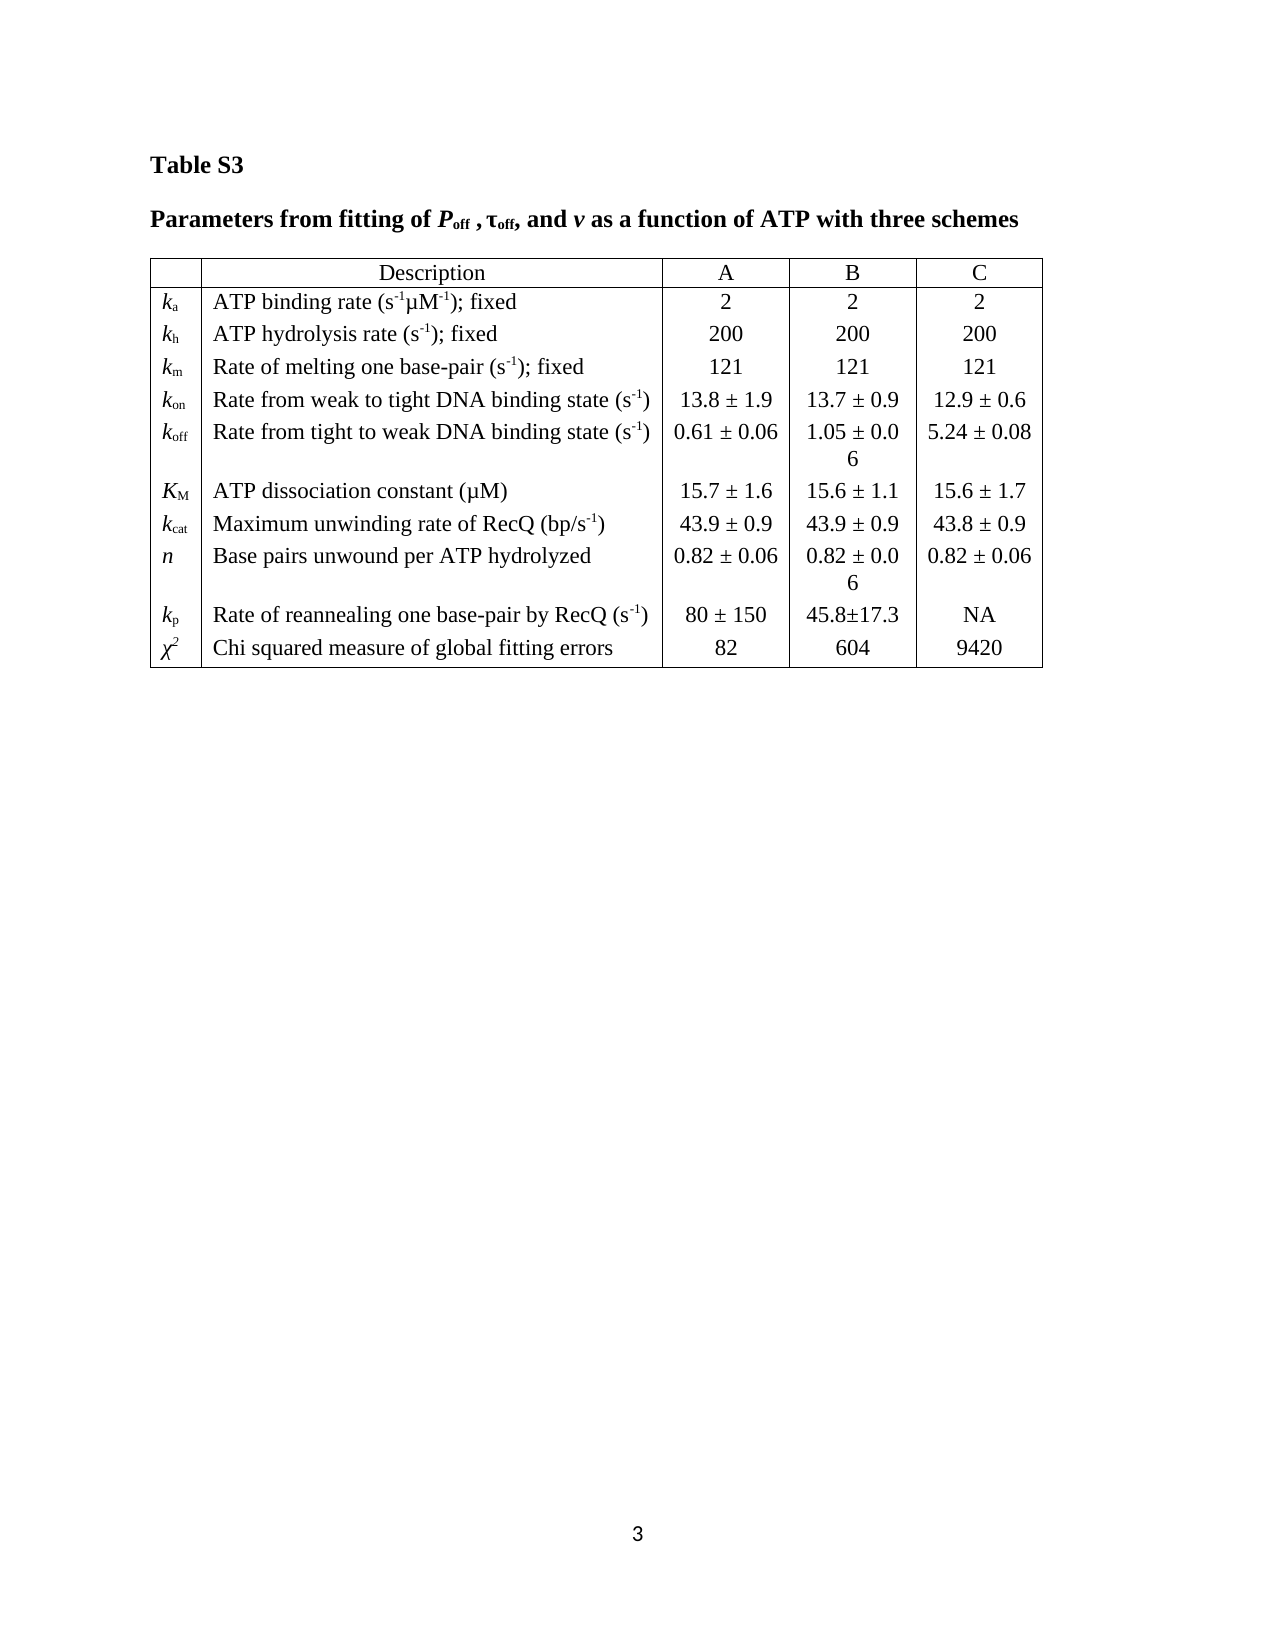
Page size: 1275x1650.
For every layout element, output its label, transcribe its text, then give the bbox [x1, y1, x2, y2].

table_cell 1.05 ± 0.06 [790, 418, 916, 477]
table_cell 43.9 ± 0.9 [790, 510, 916, 542]
table_cell 82 [663, 634, 789, 667]
table_cell 0.61 ± 0.06 [663, 418, 789, 477]
table_cell 15.7 ± 1.6 [663, 477, 789, 510]
table_cell 200 [790, 320, 916, 353]
table_cell 2 [917, 288, 1042, 320]
table_cell 121 [917, 353, 1042, 386]
table_cell 121 [790, 353, 916, 386]
text Parameters from fitting of Poff , τoff, and v as a function of ATP with three schemes [150, 204, 1125, 233]
table_cell ka [151, 288, 201, 320]
table_cell Maximum unwinding rate of RecQ (bp/s-1) [202, 510, 662, 542]
table_header A [663, 259, 789, 287]
table_cell kon [151, 386, 201, 418]
table_cell 43.8 ± 0.9 [917, 510, 1042, 542]
table_cell Chi squared measure of global fitting errors [202, 634, 662, 667]
table_cell Base pairs unwound per ATP hydrolyzed [202, 543, 662, 601]
table_cell 200 [917, 320, 1042, 353]
table_cell 2 [790, 288, 916, 320]
text Table S3 [150, 150, 1125, 179]
table_cell 5.24 ± 0.08 [917, 418, 1042, 477]
table_cell 15.6 ± 1.7 [917, 477, 1042, 510]
table_header Description [202, 259, 662, 287]
table_cell KM [151, 477, 201, 510]
table_cell 13.8 ± 1.9 [663, 386, 789, 418]
table_cell 0.82 ± 0.06 [917, 543, 1042, 601]
table_cell ATP binding rate (s-1µM-1); fixed [202, 288, 662, 320]
table_header [151, 259, 201, 287]
table_cell 2 [663, 288, 789, 320]
table_cell kp [151, 601, 201, 634]
table_cell ATP dissociation constant (µM) [202, 477, 662, 510]
table_cell 9420 [917, 634, 1042, 667]
table_cell 121 [663, 353, 789, 386]
table_cell km [151, 353, 201, 386]
table_cell Rate of reannealing one base-pair by RecQ (s-1) [202, 601, 662, 634]
table_cell χ2 [151, 634, 201, 667]
table_cell ATP hydrolysis rate (s-1); fixed [202, 320, 662, 353]
table_cell 45.8±17.3 [790, 601, 916, 634]
table_cell 13.7 ± 0.9 [790, 386, 916, 418]
table_cell NA [917, 601, 1042, 634]
table_cell 604 [790, 634, 916, 667]
table_cell n [151, 543, 201, 601]
table_cell Rate from tight to weak DNA binding state (s-1) [202, 418, 662, 477]
table_cell koff [151, 418, 201, 477]
table_header C [917, 259, 1042, 287]
table_cell 12.9 ± 0.6 [917, 386, 1042, 418]
table_header B [790, 259, 916, 287]
table_cell Rate of melting one base-pair (s-1); fixed [202, 353, 662, 386]
table_cell kcat [151, 510, 201, 542]
table_cell 80 ± 150 [663, 601, 789, 634]
table_cell 15.6 ± 1.1 [790, 477, 916, 510]
table_cell 0.82 ± 0.06 [663, 543, 789, 601]
table_cell Rate from weak to tight DNA binding state (s-1) [202, 386, 662, 418]
table_cell kh [151, 320, 201, 353]
table_cell 43.9 ± 0.9 [663, 510, 789, 542]
table_cell 200 [663, 320, 789, 353]
table_cell 0.82 ± 0.06 [790, 543, 916, 601]
